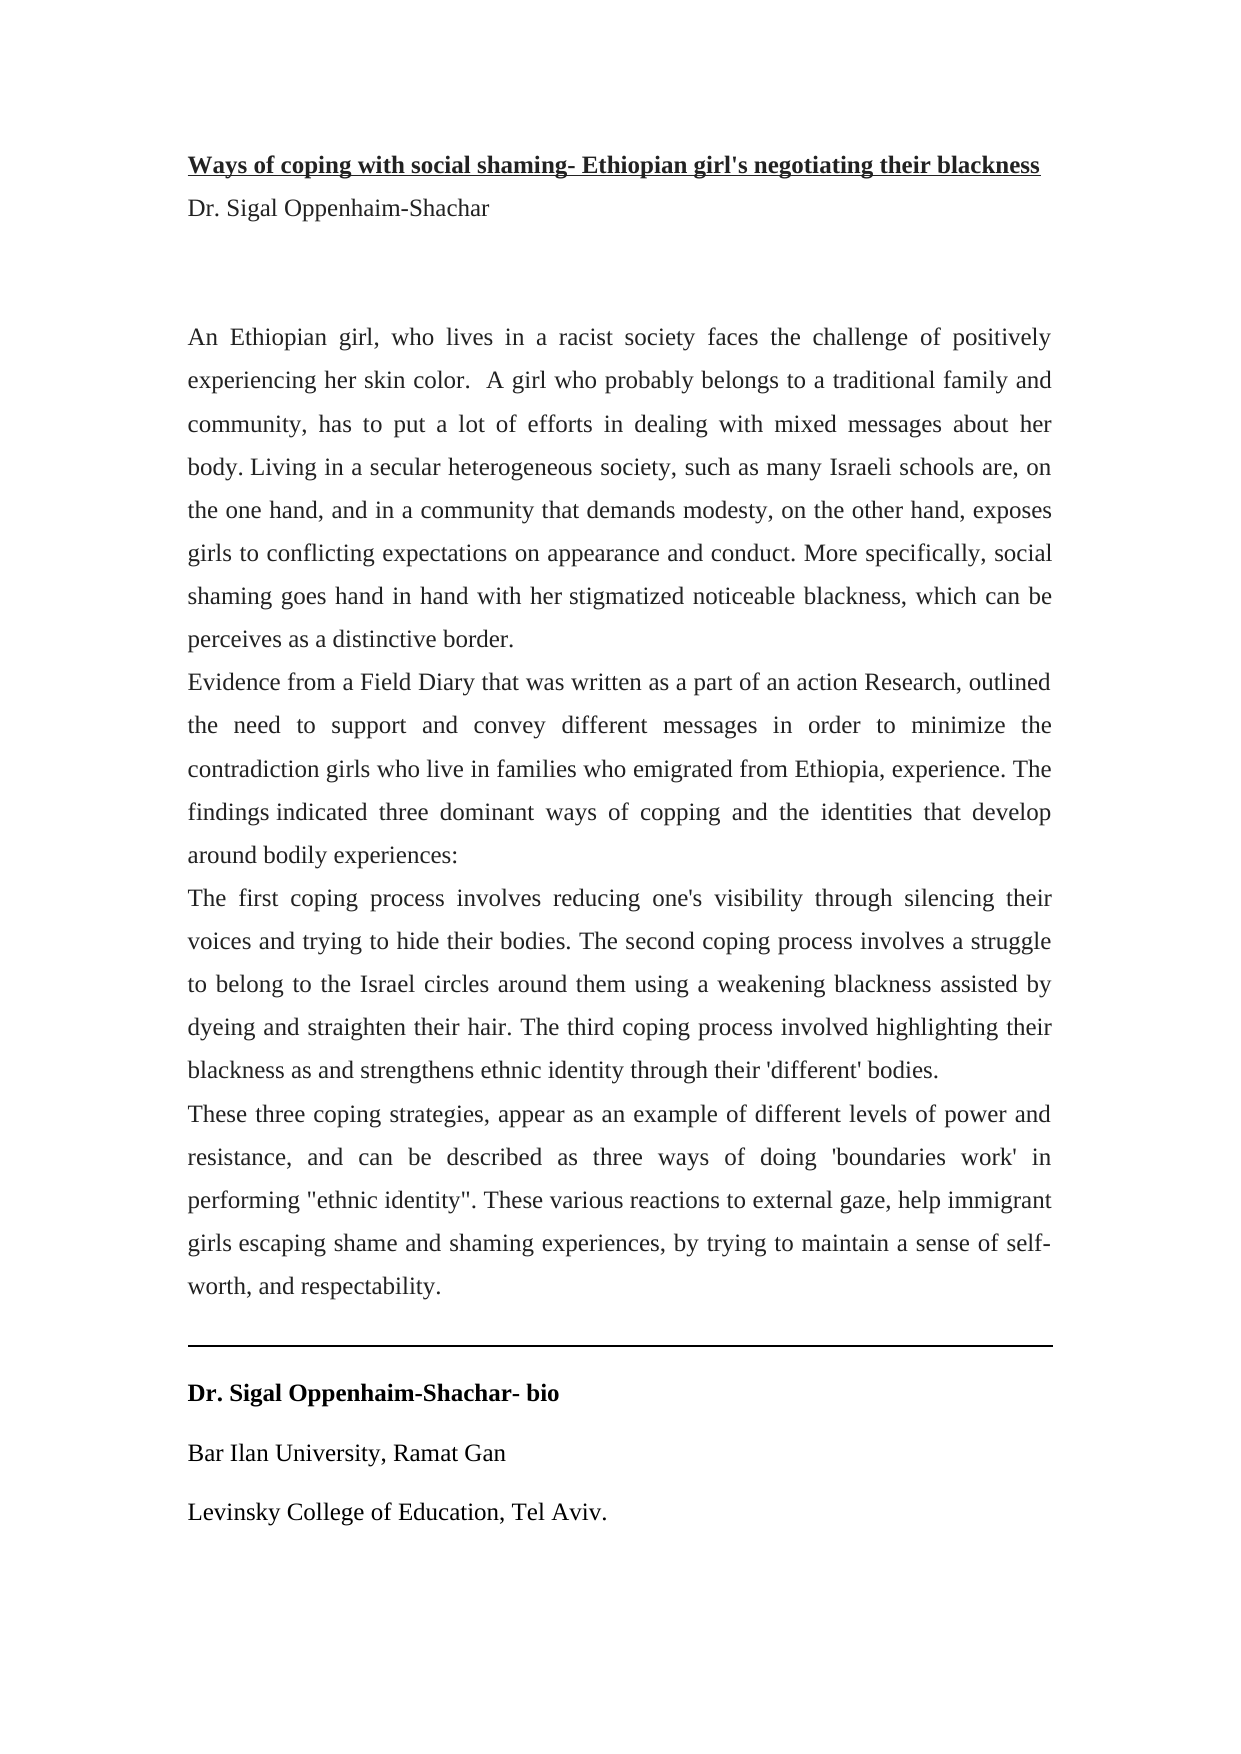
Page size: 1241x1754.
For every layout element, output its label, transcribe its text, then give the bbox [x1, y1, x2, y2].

text The first coping process involves reducing one's visibility through silencing their voices and trying to hide their bodies. The second coping process involves a struggle to belong to the Israel circles around them using a weakening blackness assisted by dyeing and straighten their hair. The third coping process involved highlighting their blackness as and strengthens ethnic identity through their 'different' bodies. [187, 883, 1053, 1084]
text Bar Ilan University, Ramat Gan [187, 1438, 1053, 1466]
text Dr. Sigal Oppenhaim-Shachar- bio [187, 1378, 1053, 1407]
text Levinsky College of Education, Tel Aviv. [187, 1497, 1053, 1526]
text Evidence from a Field Diary that was written as a part of an action Research, outlined the need to support and convey different messages in order to minimize the contradiction girls who live in families who emigrated from Ethiopia, experience. The findings indicated three dominant ways of copping and the identities that develop around bodily experiences: [187, 667, 1053, 869]
text Ways of coping with social shaming- Ethiopian girl's negotiating their blackness [187, 150, 1053, 179]
text These three coping strategies, appear as an example of different levels of power and resistance, and can be described as three ways of doing 'boundaries work' in performing "ethnic identity". These various reactions to external gaze, help immigrant girls escaping shame and shaming experiences, by trying to maintain a sense of self-worth, and respectability. [187, 1099, 1053, 1300]
text Dr. Sigal Oppenhaim-Shachar [187, 193, 1053, 222]
text An Ethiopian girl, who lives in a racist society faces the challenge of positively experiencing her skin color. A girl who probably belongs to a traditional family and community, has to put a lot of efforts in dealing with mixed messages about her body. Living in a secular heterogeneous society, such as many Israeli schools are, on the one hand, and in a community that demands modesty, on the other hand, exposes girls to conflicting expectations on appearance and conduct. More specifically, social shaming goes hand in hand with her stigmatized noticeable blackness, which can be perceives as a distinctive border. [187, 322, 1053, 653]
